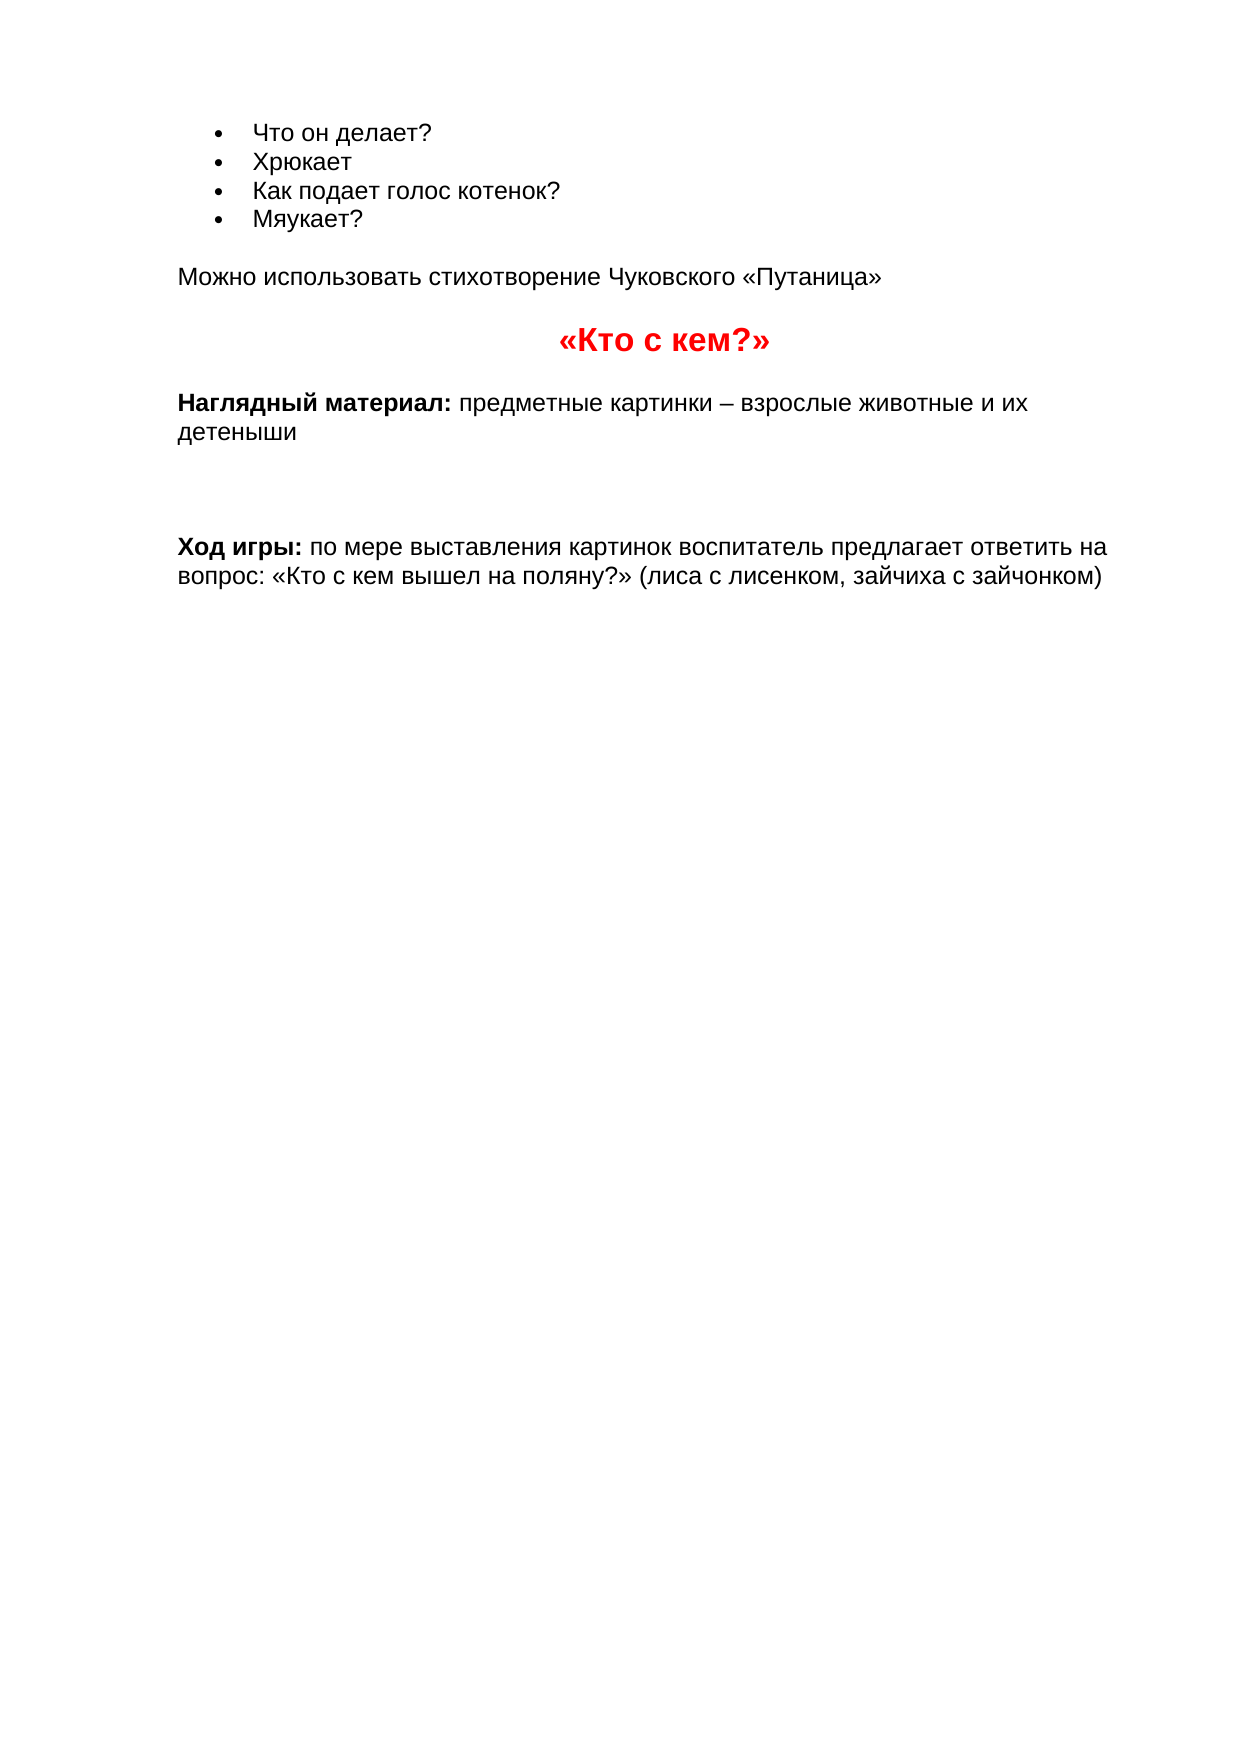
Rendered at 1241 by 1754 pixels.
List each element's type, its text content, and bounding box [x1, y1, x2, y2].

text Наглядный материал: предметные картинки – взрослые животные и их детеныши [177, 388, 1152, 445]
list Что он делает? [215, 118, 1152, 147]
list Мяукает? [215, 204, 1152, 233]
list Как подает голос котенок? [215, 176, 1152, 204]
list Хрюкает [215, 147, 1152, 176]
text Можно использовать стихотворение Чуковского «Путаница» [177, 262, 1152, 291]
text Ход игры: по мере выставления картинок воспитатель предлагает ответить на вопрос: «Кто с кем вышел на поляну?» (лиса с лисенком, зайчиха с зайчонком) [177, 532, 1152, 590]
text «Кто с кем?» [177, 320, 1152, 359]
